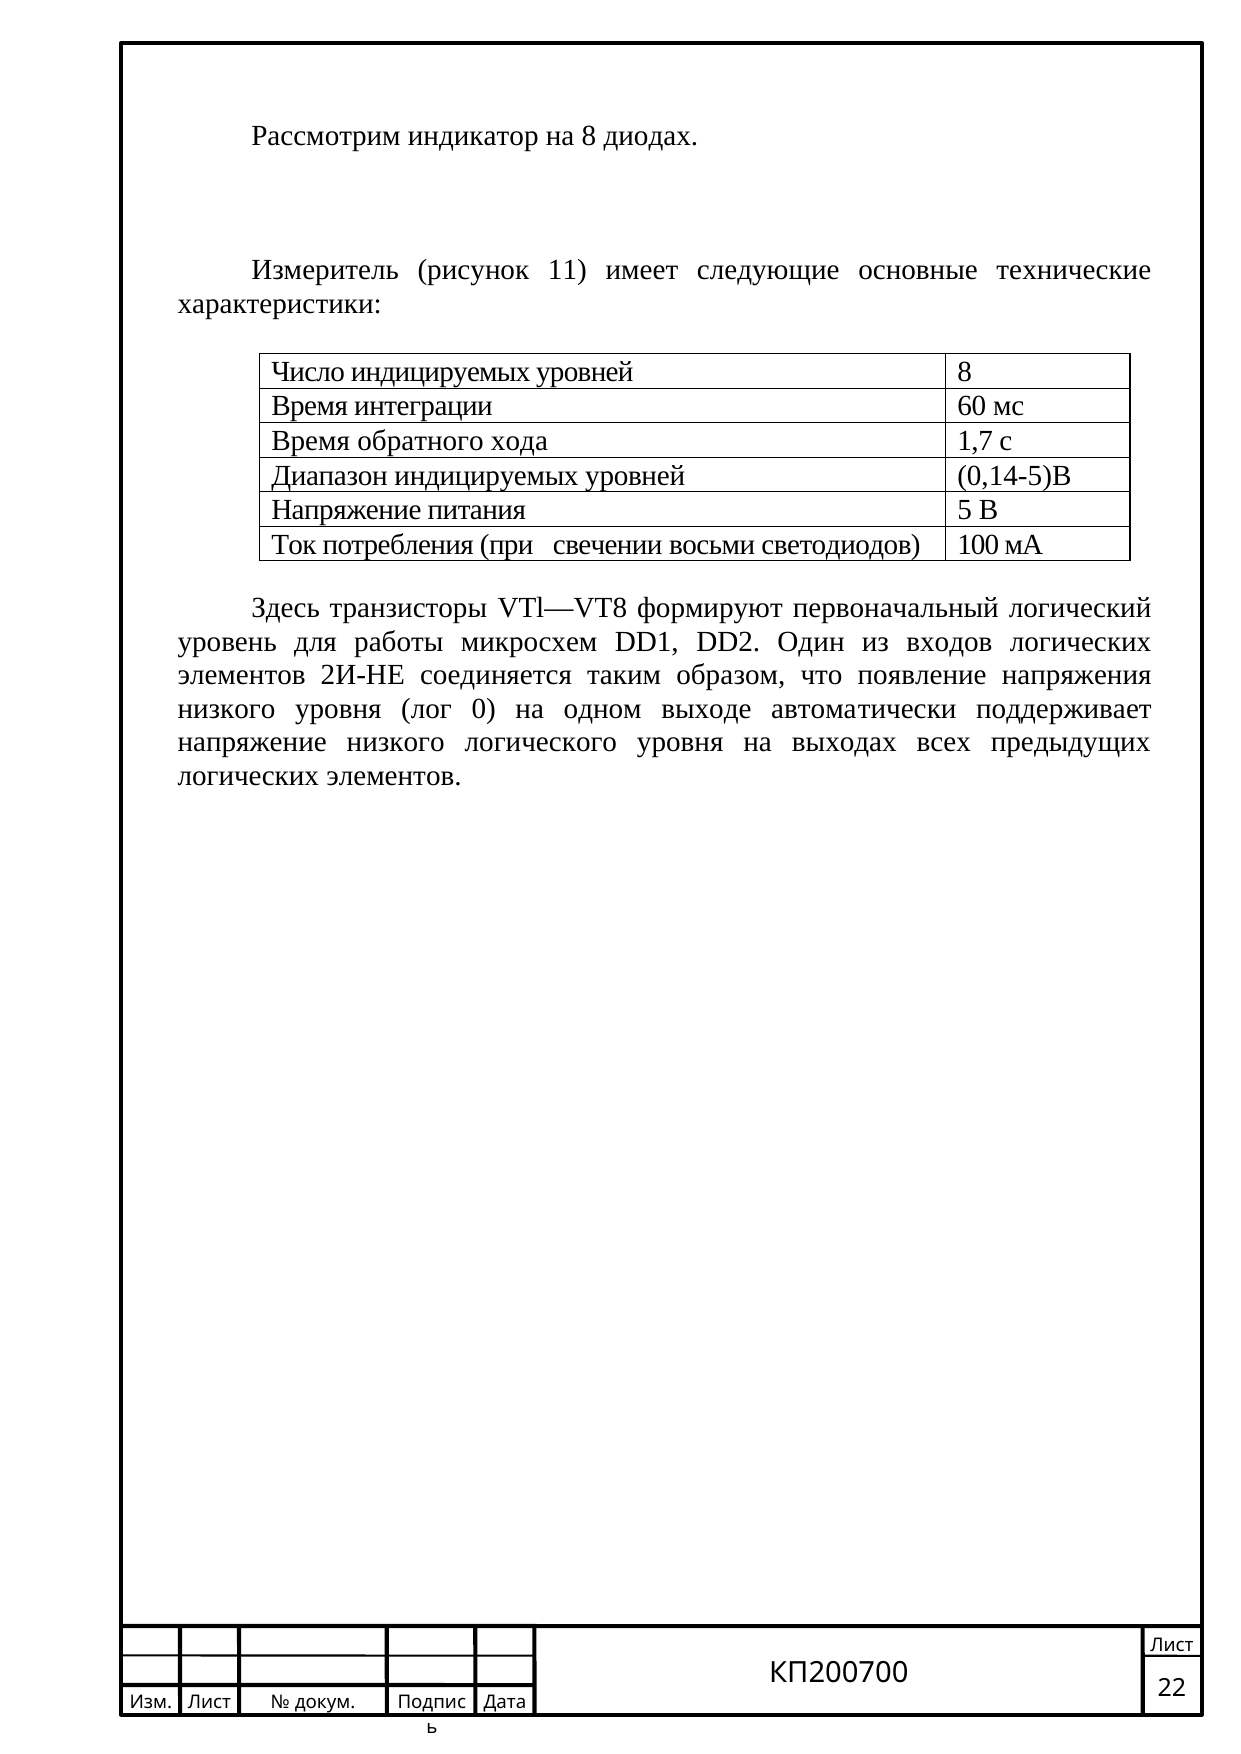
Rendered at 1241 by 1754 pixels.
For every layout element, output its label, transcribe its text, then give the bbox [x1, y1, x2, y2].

table_cell 1,7 с [946, 423, 1129, 457]
table_cell Напряжение питания [260, 492, 945, 526]
table_cell Время обратного хода [260, 423, 945, 457]
table_cell 60 мс [946, 389, 1129, 422]
table_cell (0,14-5)В [946, 458, 1129, 491]
text Здесь транзисторы VTl—VT8 формируют первоначальный логический уровень для работы микросхем DD1, DD2. Один из входов логических элементов 2И-НЕ соединяется таким образом, что появление напряжения низкого уровня (лог 0) на одном выходе автоматически поддерживает напряжение низкого логического уровня на выходах всех предыдущих логических элементов. [177, 590, 1152, 791]
table_header Число индицируемых уровней [260, 354, 945, 387]
table_cell Время интеграции [260, 389, 945, 422]
text Рассмотрим индикатор на 8 диодах. [177, 118, 1152, 152]
table_cell Диапазон индицируемых уровней [260, 458, 945, 491]
text Измеритель (рисунок 11) имеет следующие основные технические характеристики: [177, 252, 1152, 319]
table_cell Ток потребления (при свечении восьми светодиодов) [260, 527, 945, 560]
table_header 8 [946, 354, 1129, 387]
table_cell 5 В [946, 492, 1129, 526]
table_cell 100 мА [946, 527, 1129, 560]
